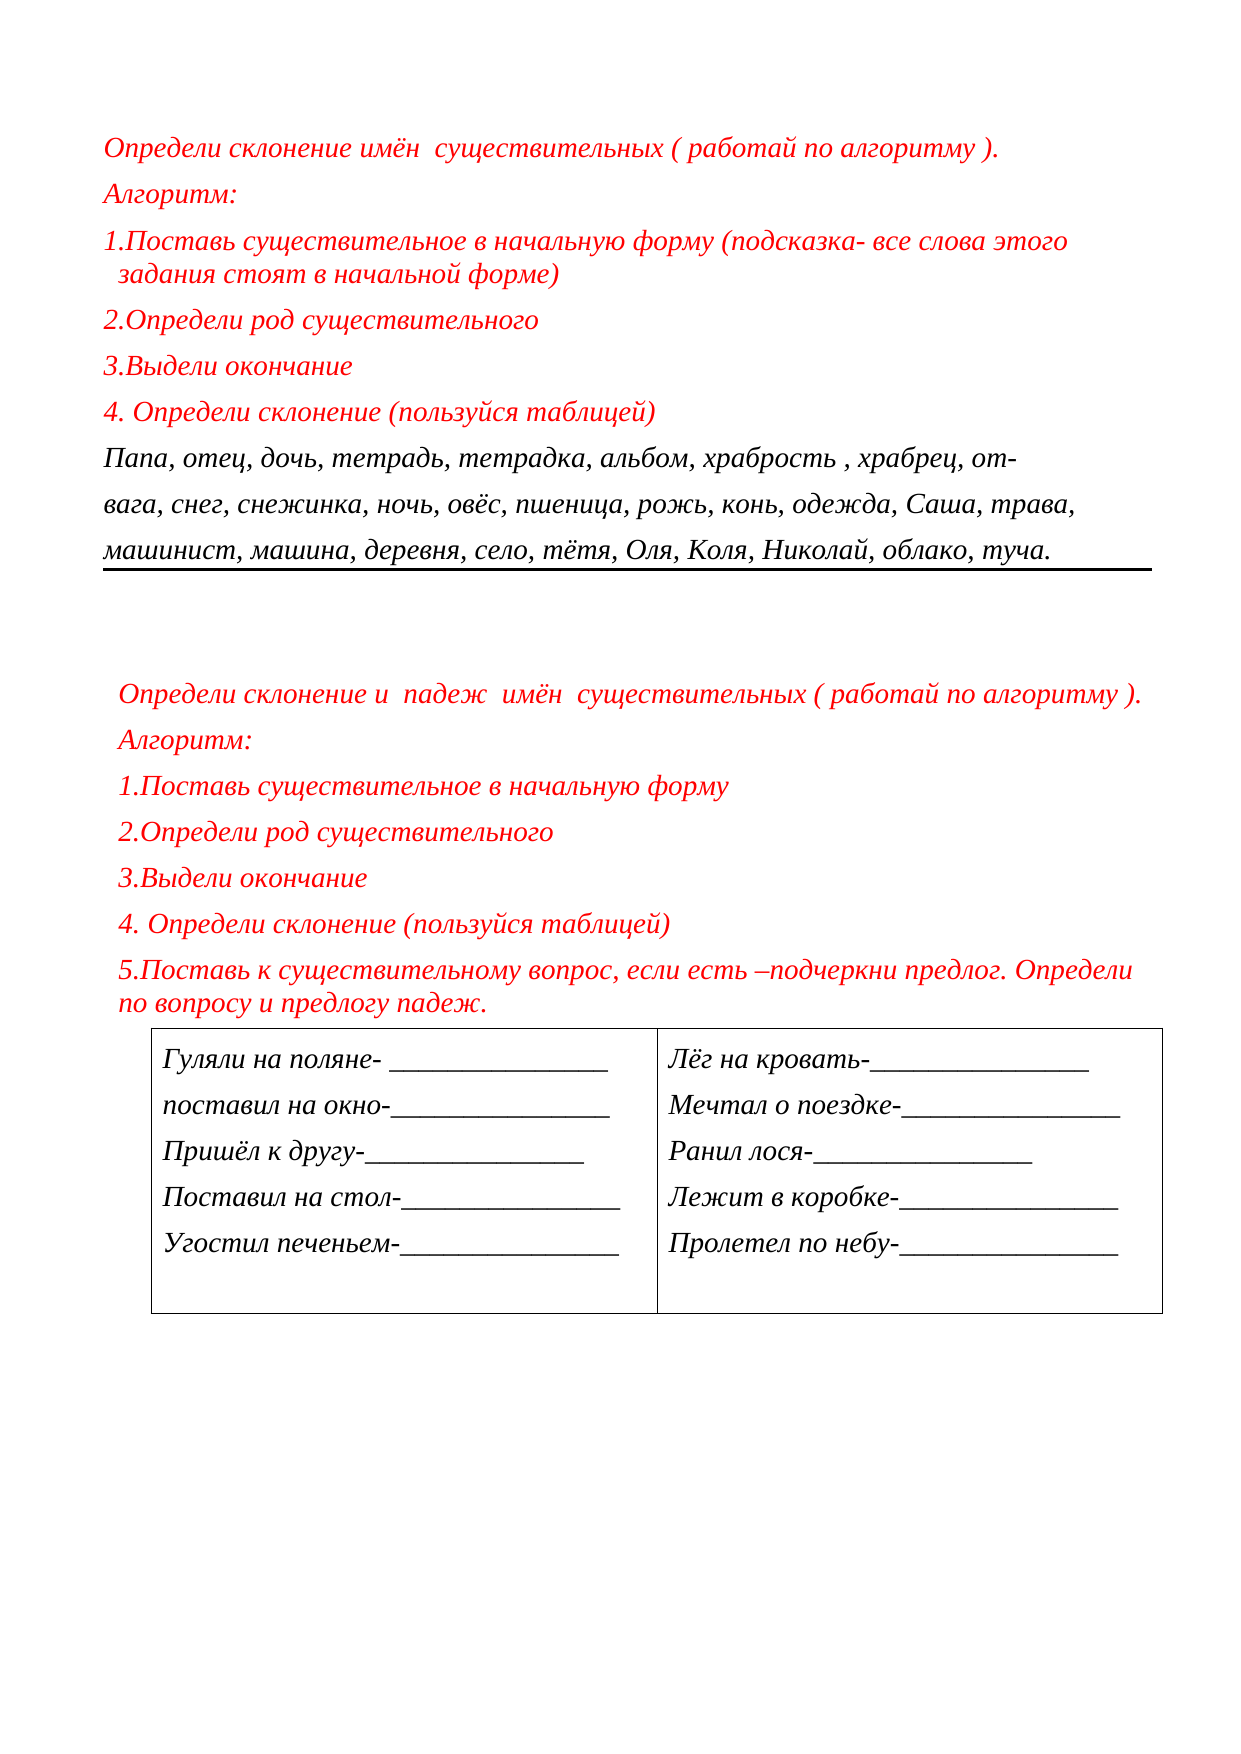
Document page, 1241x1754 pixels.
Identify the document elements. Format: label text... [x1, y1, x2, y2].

table_header Гуляли на поляне- _______________ поставил на окно-_______________ Пришёл к другу-_______________ Поставил на стол-_______________ Угостил печеньем-_______________ [152, 1029, 657, 1313]
text 4. Определи склонение (пользуйся таблицей) [118, 906, 1152, 939]
text 3.Выдели окончание [118, 860, 1152, 893]
text 3.Выдели окончание [103, 348, 1152, 382]
table_header Лёг на кровать-_______________ Мечтал о поездке-_______________ Ранил лося-_______________ Лежит в коробке-_______________ Пролетел по небу-_______________ [658, 1029, 1162, 1313]
text Папа, отец, дочь, тетрадь, тетрадка, альбом, храбрость , храбрец, от- [103, 440, 1152, 474]
text Алгоритм: [118, 722, 1152, 755]
text 1.Поставь существительное в начальную форму (подсказка- все слова этого задания стоят в начальной форме) [103, 223, 1152, 290]
text вага, снег, снежинка, ночь, овёс, пшеница, рожь, конь, одежда, Саша, трава, [103, 486, 1152, 520]
text 5.Поставь к существительному вопрос, если есть –подчеркни предлог. Определи по вопросу и предлогу падеж. [118, 952, 1152, 1019]
text Определи склонение имён существительных ( работай по алгоритму ). [103, 131, 1152, 164]
text 2.Определи род существительного [118, 814, 1152, 847]
text машинист, машина, деревня, село, тётя, Оля, Коля, Николай, облако, туча. [103, 532, 1152, 568]
text Определи склонение и падеж имён существительных ( работай по алгоритму ). [118, 676, 1152, 709]
text 4. Определи склонение (пользуйся таблицей) [103, 394, 1152, 428]
text 2.Определи род существительного [103, 302, 1152, 336]
text 1.Поставь существительное в начальную форму [118, 768, 1152, 801]
text Алгоритм: [103, 177, 1152, 210]
